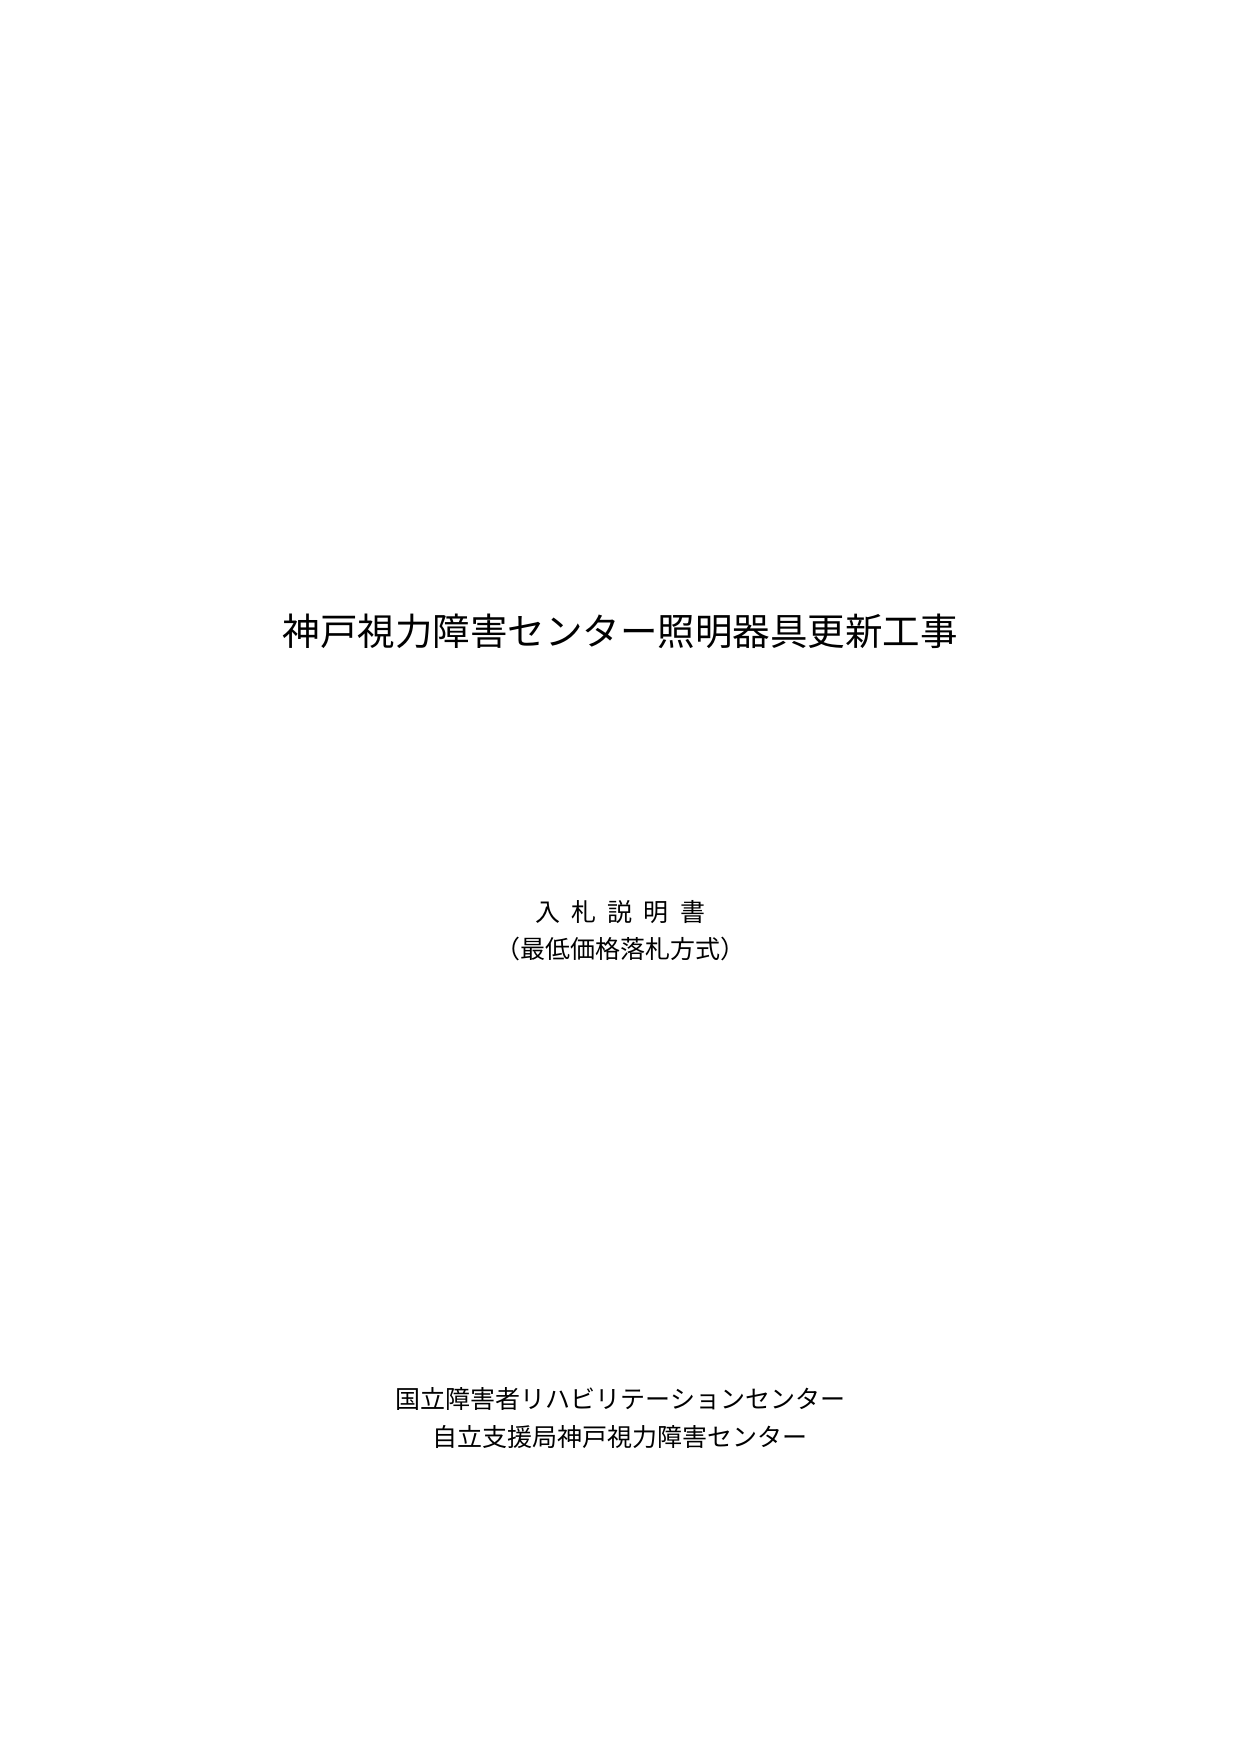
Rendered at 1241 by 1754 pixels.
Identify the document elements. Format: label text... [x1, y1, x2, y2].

text 国立障害者リハビリテーションセンター [182, 1379, 1058, 1417]
text （最低価格落札方式） [182, 929, 1058, 967]
text 神戸視力障害センター照明器具更新工事 [182, 592, 1058, 667]
text 入 札 説 明 書 [182, 892, 1058, 929]
text 自立支援局神戸視力障害センター [182, 1417, 1058, 1454]
